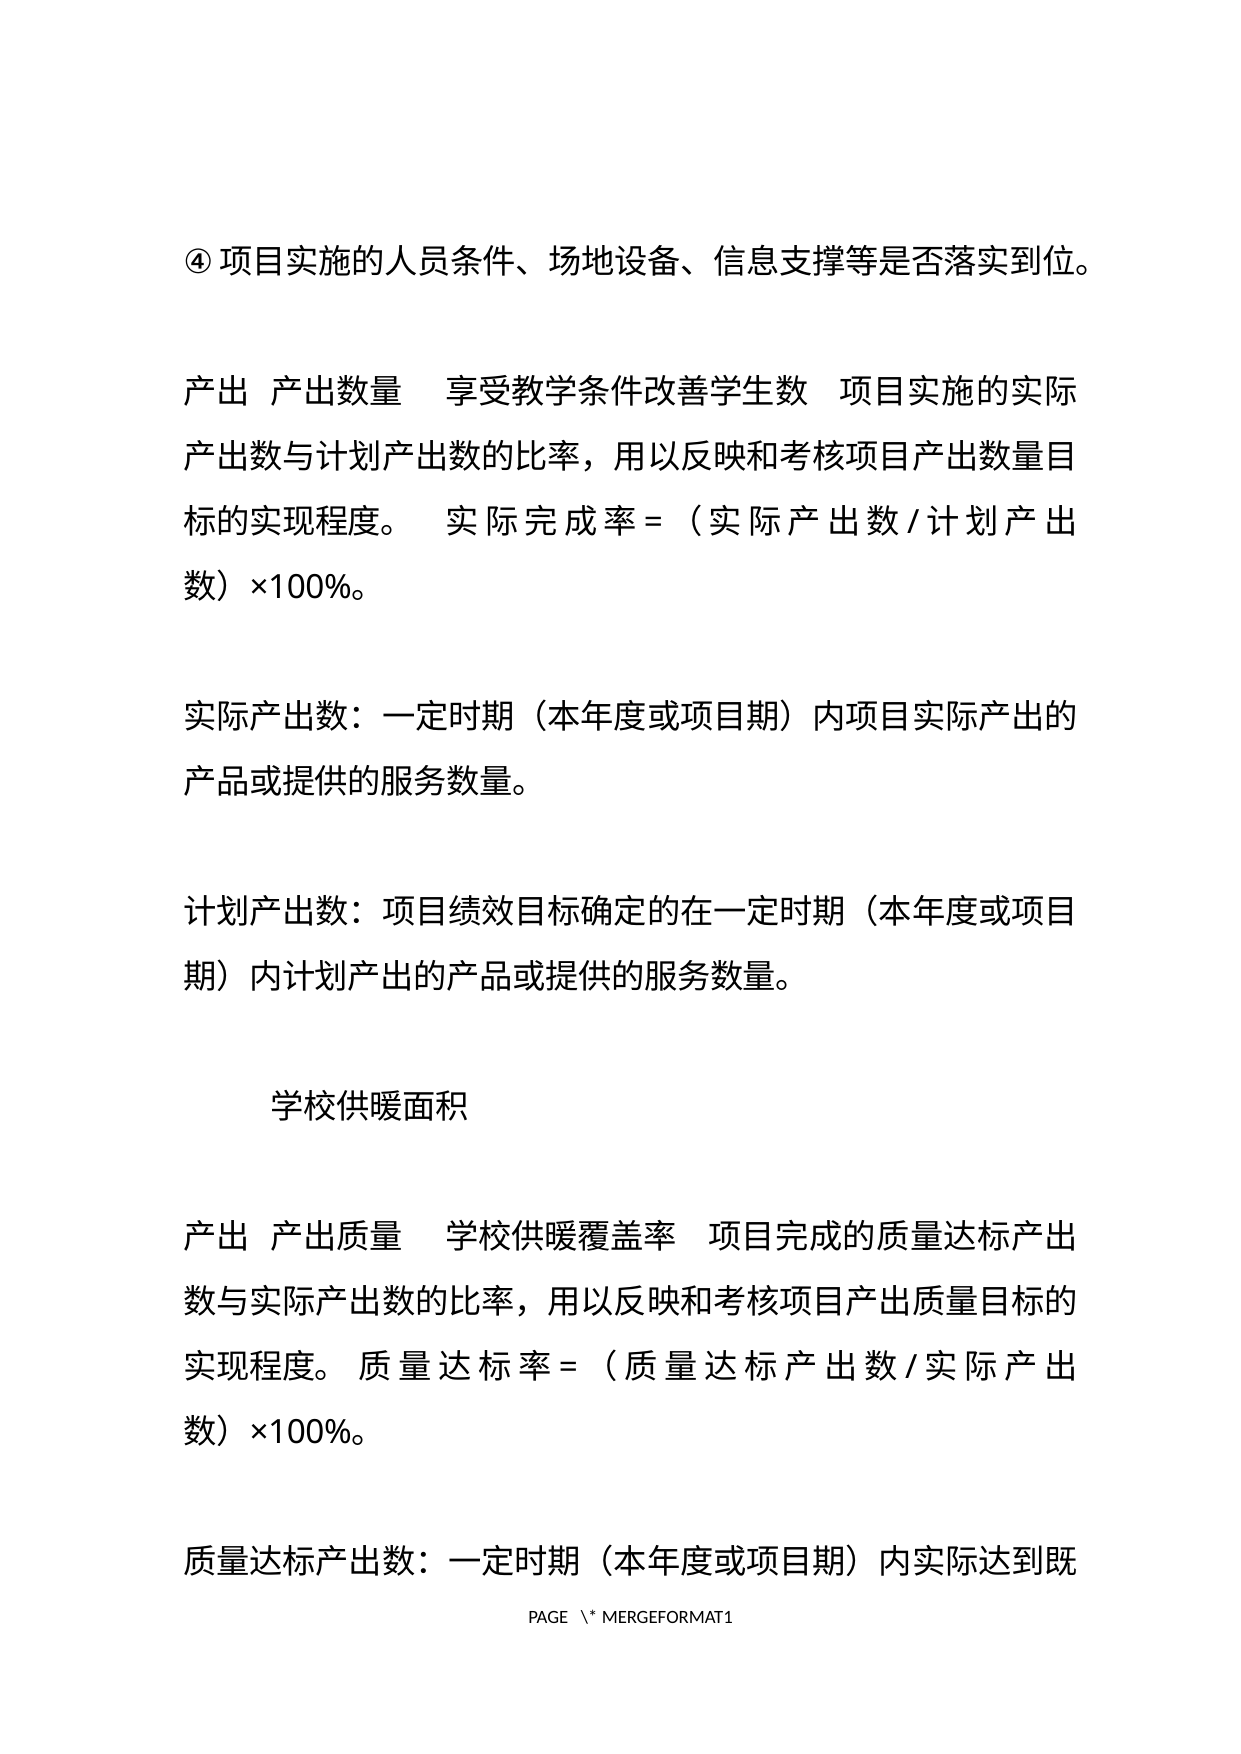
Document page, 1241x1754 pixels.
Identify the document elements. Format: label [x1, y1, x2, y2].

text [183, 162, 1078, 1592]
